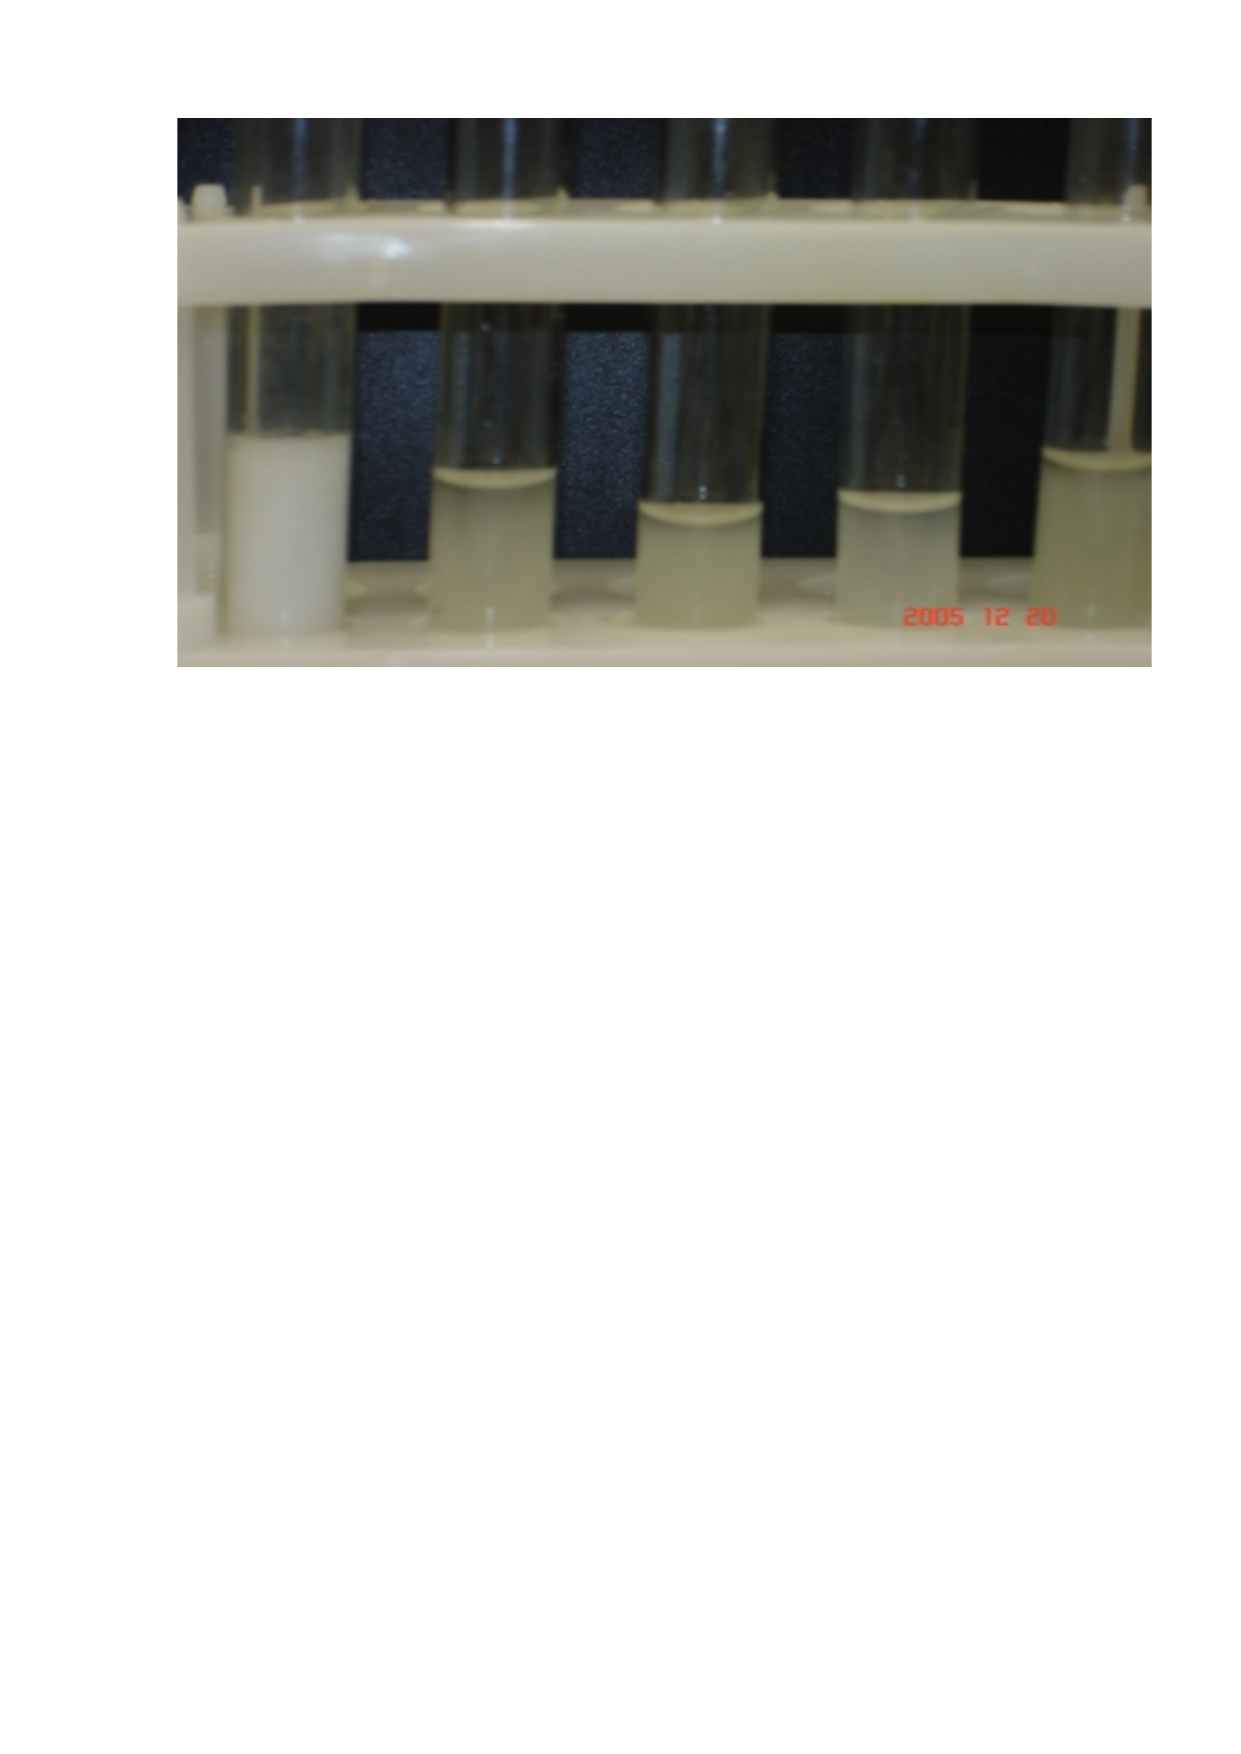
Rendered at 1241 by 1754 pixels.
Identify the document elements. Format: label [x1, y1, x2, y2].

picture [177, 118, 1152, 667]
